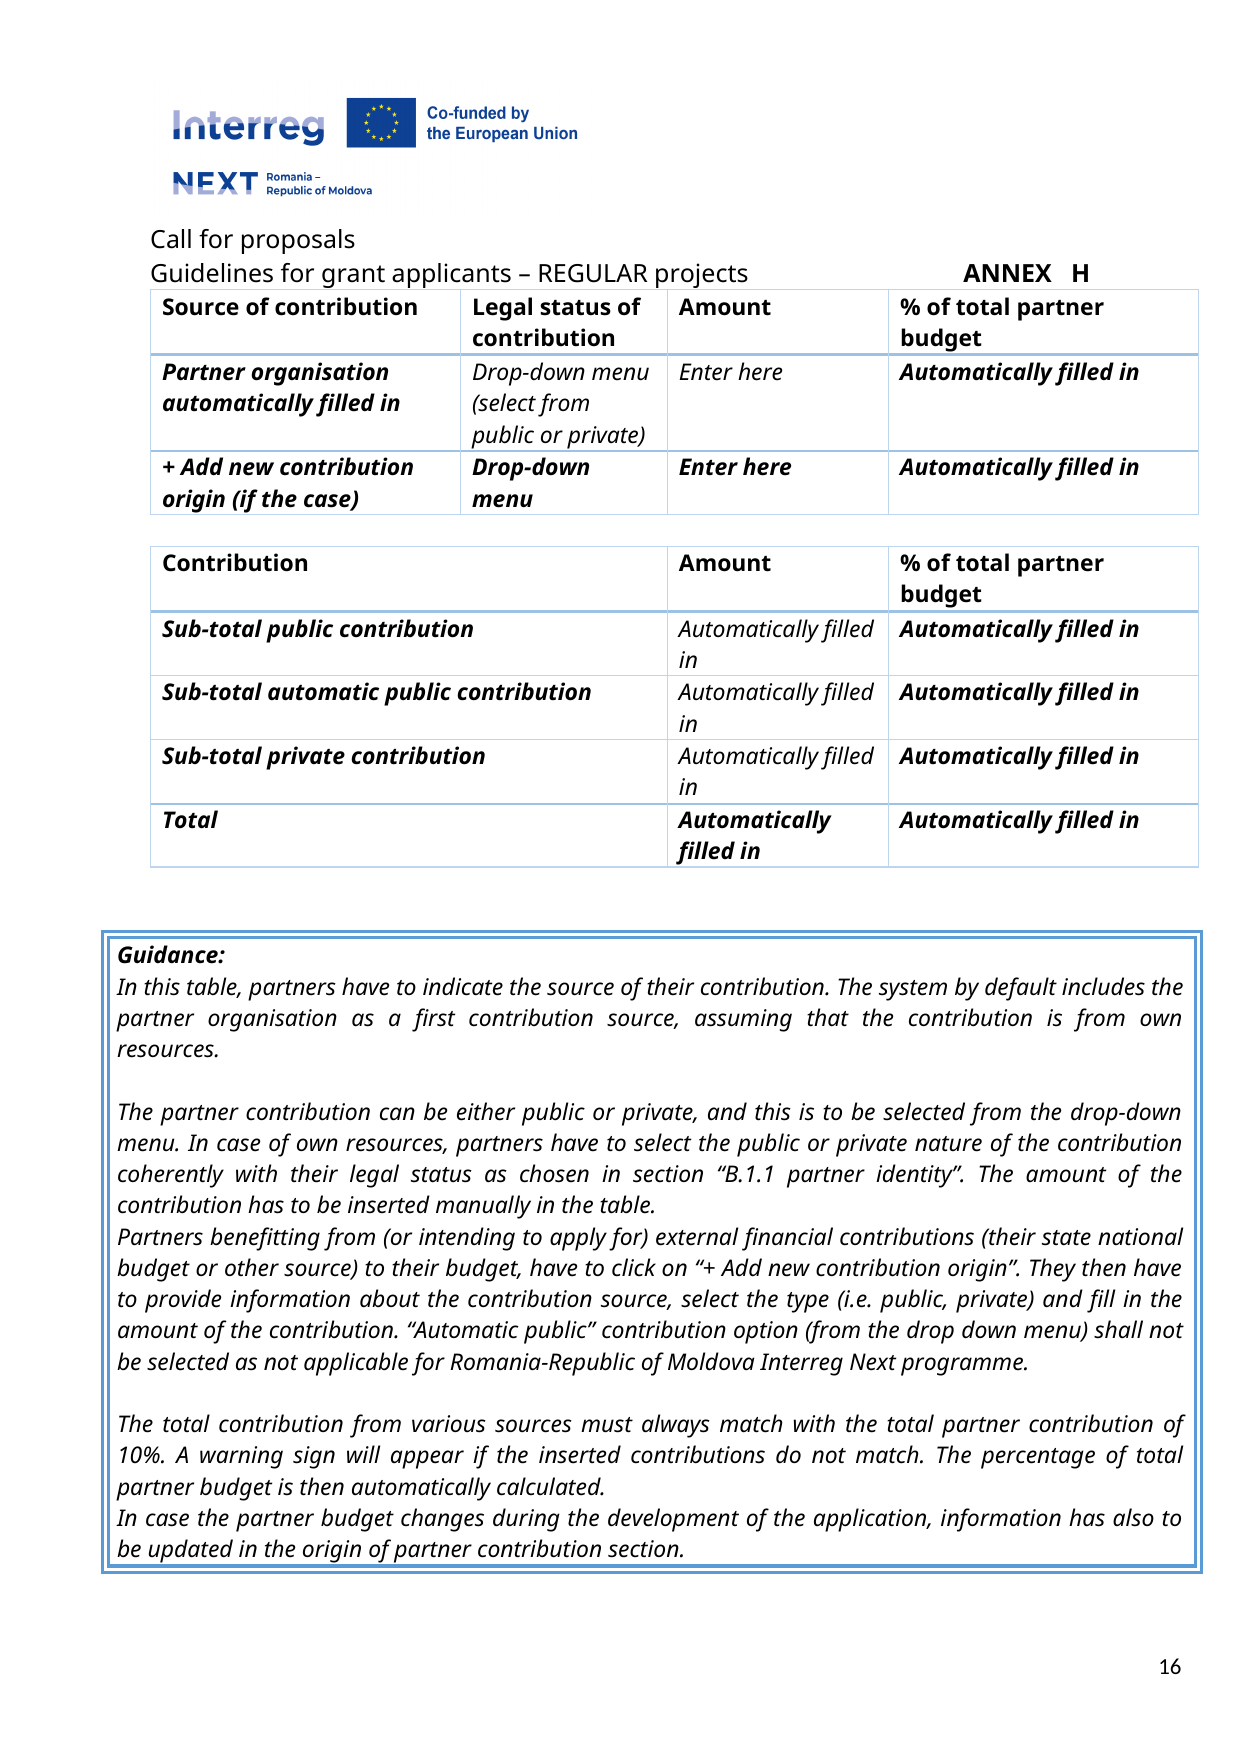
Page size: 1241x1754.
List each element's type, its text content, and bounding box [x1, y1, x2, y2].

table_header Amount [668, 547, 888, 610]
table_cell Automatically filled in [668, 805, 888, 866]
table_cell Drop-down menu (select from public or private) [461, 356, 667, 450]
table_header % of total partner budget [889, 547, 1198, 610]
table_cell Automatically filled in [889, 356, 1198, 450]
table_header Source of contribution [151, 290, 460, 353]
table_cell Sub-total private contribution [151, 740, 667, 802]
table_cell + Add new contribution origin (if the case) [151, 452, 460, 514]
picture [150, 73, 600, 219]
table_cell Enter here [668, 356, 888, 450]
table_cell Automatically filled in [889, 452, 1198, 514]
table_header Legal status of contribution [461, 290, 667, 353]
table_cell Automatically filled in [668, 613, 888, 675]
table_header Amount [668, 290, 888, 353]
table_header Contribution [151, 547, 667, 610]
table_cell Total [151, 805, 667, 866]
table_cell Drop-down menu [461, 452, 667, 514]
table_cell Sub-total automatic public contribution [151, 676, 667, 739]
table_cell Automatically filled in [668, 740, 888, 802]
table_header % of total partner budget [889, 290, 1198, 353]
table_cell Partner organisation automatically filled in [151, 356, 460, 450]
table_cell Enter here [668, 452, 888, 514]
table_cell Automatically filled in [889, 613, 1198, 675]
table_cell Automatically filled in [889, 740, 1198, 802]
table_cell Automatically filled in [668, 676, 888, 739]
table_cell Sub-total public contribution [151, 613, 667, 675]
table_cell Automatically filled in [889, 805, 1198, 866]
table_cell Automatically filled in [889, 676, 1198, 739]
